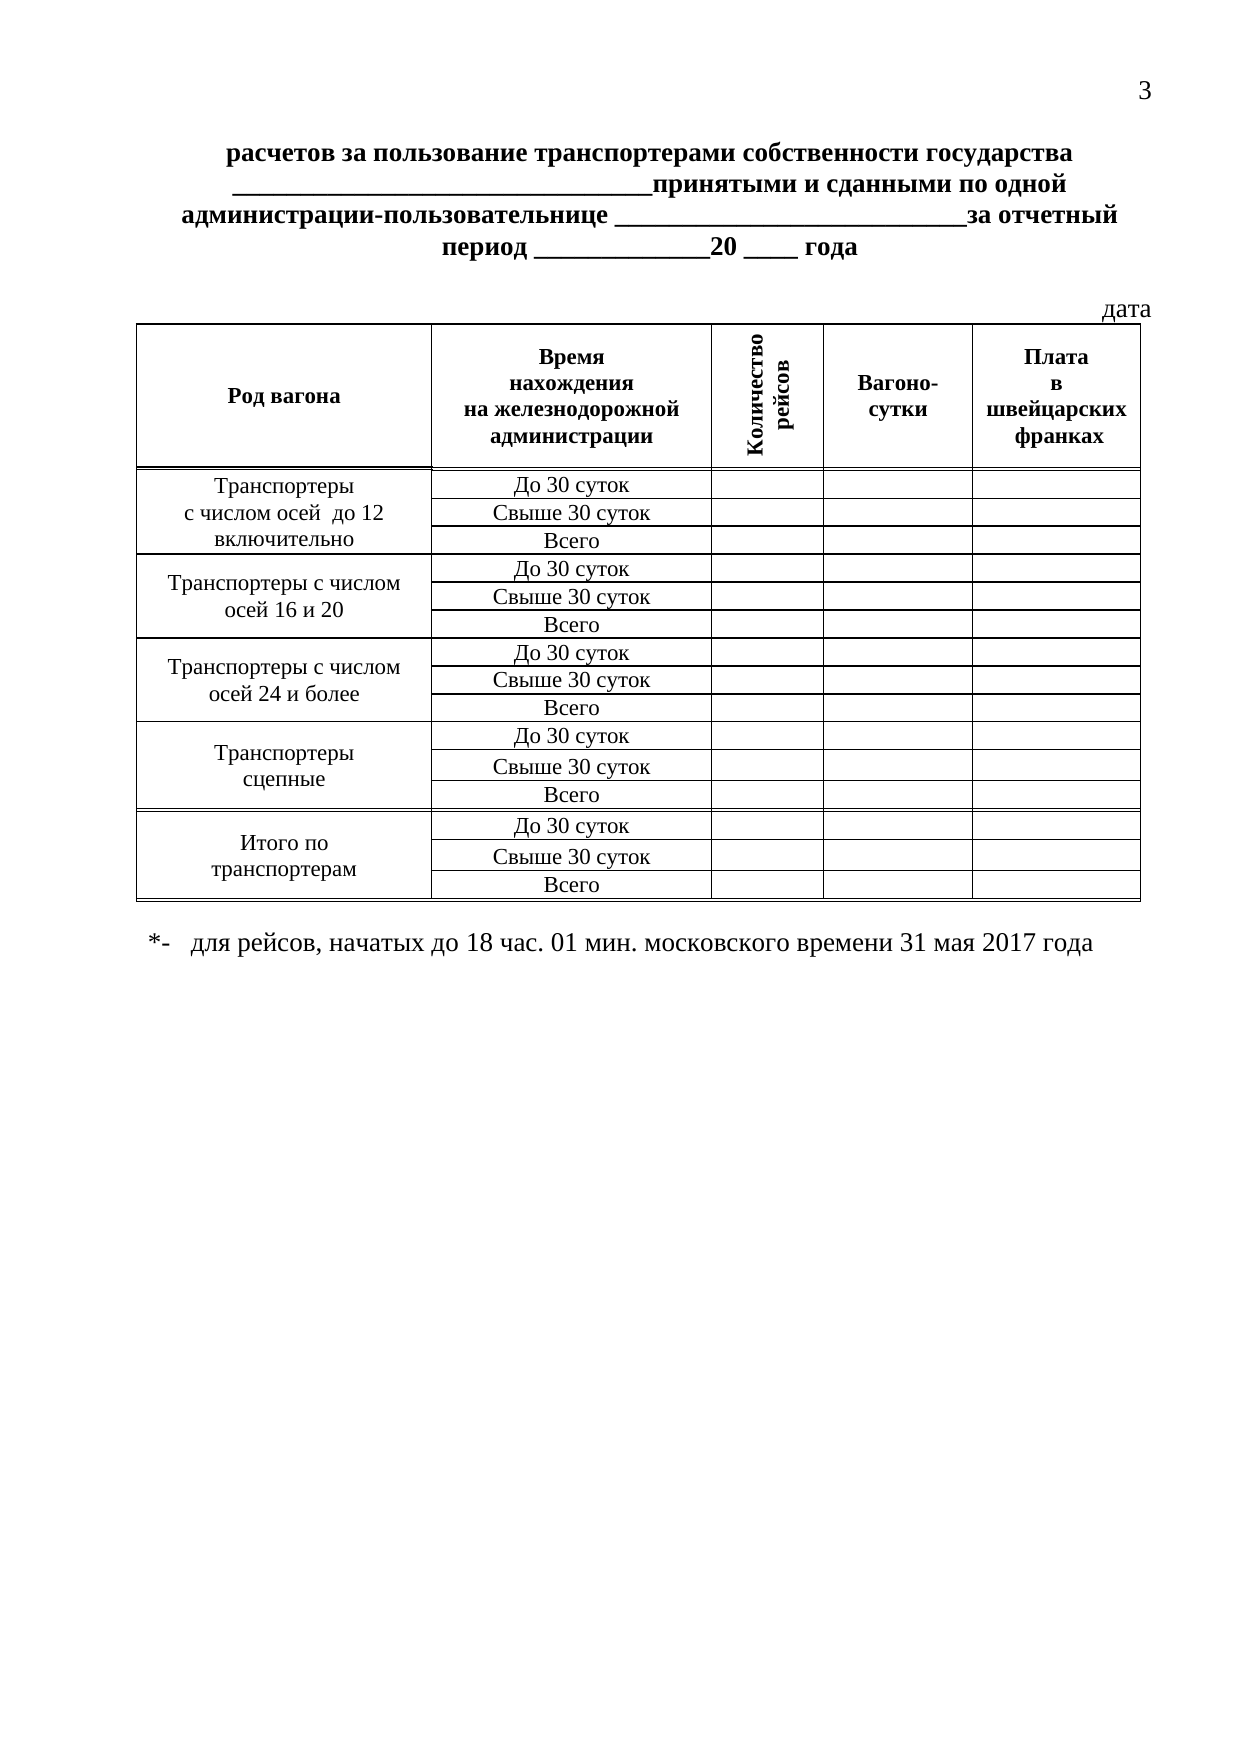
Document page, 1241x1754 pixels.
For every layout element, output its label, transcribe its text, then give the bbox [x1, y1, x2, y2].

table_cell [712, 639, 823, 665]
table_cell [712, 695, 823, 721]
table_cell [824, 695, 972, 721]
table_cell [824, 667, 972, 693]
table_cell [712, 611, 823, 637]
table_cell [824, 499, 972, 525]
table_cell [712, 499, 823, 525]
table_cell [824, 840, 972, 870]
table_cell [824, 722, 972, 749]
table_cell [973, 812, 1140, 839]
table_cell [824, 871, 972, 898]
table_cell [973, 499, 1140, 525]
table_cell [824, 583, 972, 609]
table_cell Транспортеры сцепные [137, 722, 431, 808]
table_cell Свыше 30 суток [432, 499, 711, 525]
table_cell [824, 527, 972, 553]
table_cell [973, 611, 1140, 637]
table_cell Свыше 30 суток [432, 583, 711, 609]
table_cell Всего [432, 871, 711, 898]
table_cell Всего [432, 781, 711, 808]
table_cell [973, 781, 1140, 808]
table_cell [973, 471, 1140, 497]
text дата [148, 292, 1152, 323]
table_cell Транспортеры с числом осей 16 и 20 [137, 555, 431, 637]
table_cell [824, 611, 972, 637]
table_cell [973, 722, 1140, 749]
table_cell [973, 871, 1140, 898]
text расчетов за пользование транспортерами собственности государства _______________________________принятыми и сданными по одной администрации-пользовательнице __________________________за отчетный период _____________20 ____ года [148, 136, 1152, 261]
table_cell Итого по транспортерам [137, 812, 431, 898]
table_cell [712, 527, 823, 553]
table_cell [824, 471, 972, 497]
table_header Время нахождения на железнодорожной администрации [432, 325, 711, 466]
table_cell [973, 555, 1140, 581]
table_cell Свыше 30 суток [432, 667, 711, 693]
table_cell [824, 750, 972, 780]
table_cell Транспортеры с числом осей до 12 включительно [137, 470, 431, 553]
table_header Количество рейсов [712, 325, 823, 466]
table_header Вагоно-сутки [824, 325, 972, 466]
table_cell [824, 812, 972, 839]
table_cell [973, 667, 1140, 693]
table_cell [712, 840, 823, 870]
table_cell [973, 527, 1140, 553]
table_cell [712, 750, 823, 780]
table_cell Всего [432, 695, 711, 721]
table_cell До 30 суток [432, 471, 711, 497]
table_cell До 30 суток [432, 812, 711, 839]
table_cell Свыше 30 суток [432, 840, 711, 870]
table_cell [973, 639, 1140, 665]
table_cell [712, 555, 823, 581]
table_cell [824, 781, 972, 808]
table_cell До 30 суток [432, 722, 711, 749]
text *- для рейсов, начатых до 18 час. 01 мин. московского времени 31 мая 2017 года [148, 926, 1152, 957]
table_cell [973, 750, 1140, 780]
table_cell Свыше 30 суток [432, 750, 711, 780]
table_cell Всего [432, 611, 711, 637]
table_cell [824, 639, 972, 665]
table_cell [973, 583, 1140, 609]
table_cell [712, 471, 823, 497]
table_cell [712, 871, 823, 898]
table_header Род вагона [137, 325, 431, 466]
table_header Плата в швейцарских франках [973, 325, 1140, 466]
table_cell До 30 суток [432, 555, 711, 581]
table_cell [712, 667, 823, 693]
table_cell [712, 812, 823, 839]
table_cell [973, 695, 1140, 721]
table_cell [824, 555, 972, 581]
table_cell [712, 722, 823, 749]
table_cell [712, 781, 823, 808]
table_cell Всего [432, 527, 711, 553]
table_cell [973, 840, 1140, 870]
table_cell До 30 суток [432, 639, 711, 665]
table_cell Транспортеры с числом осей 24 и более [137, 639, 431, 721]
table_cell [712, 583, 823, 609]
